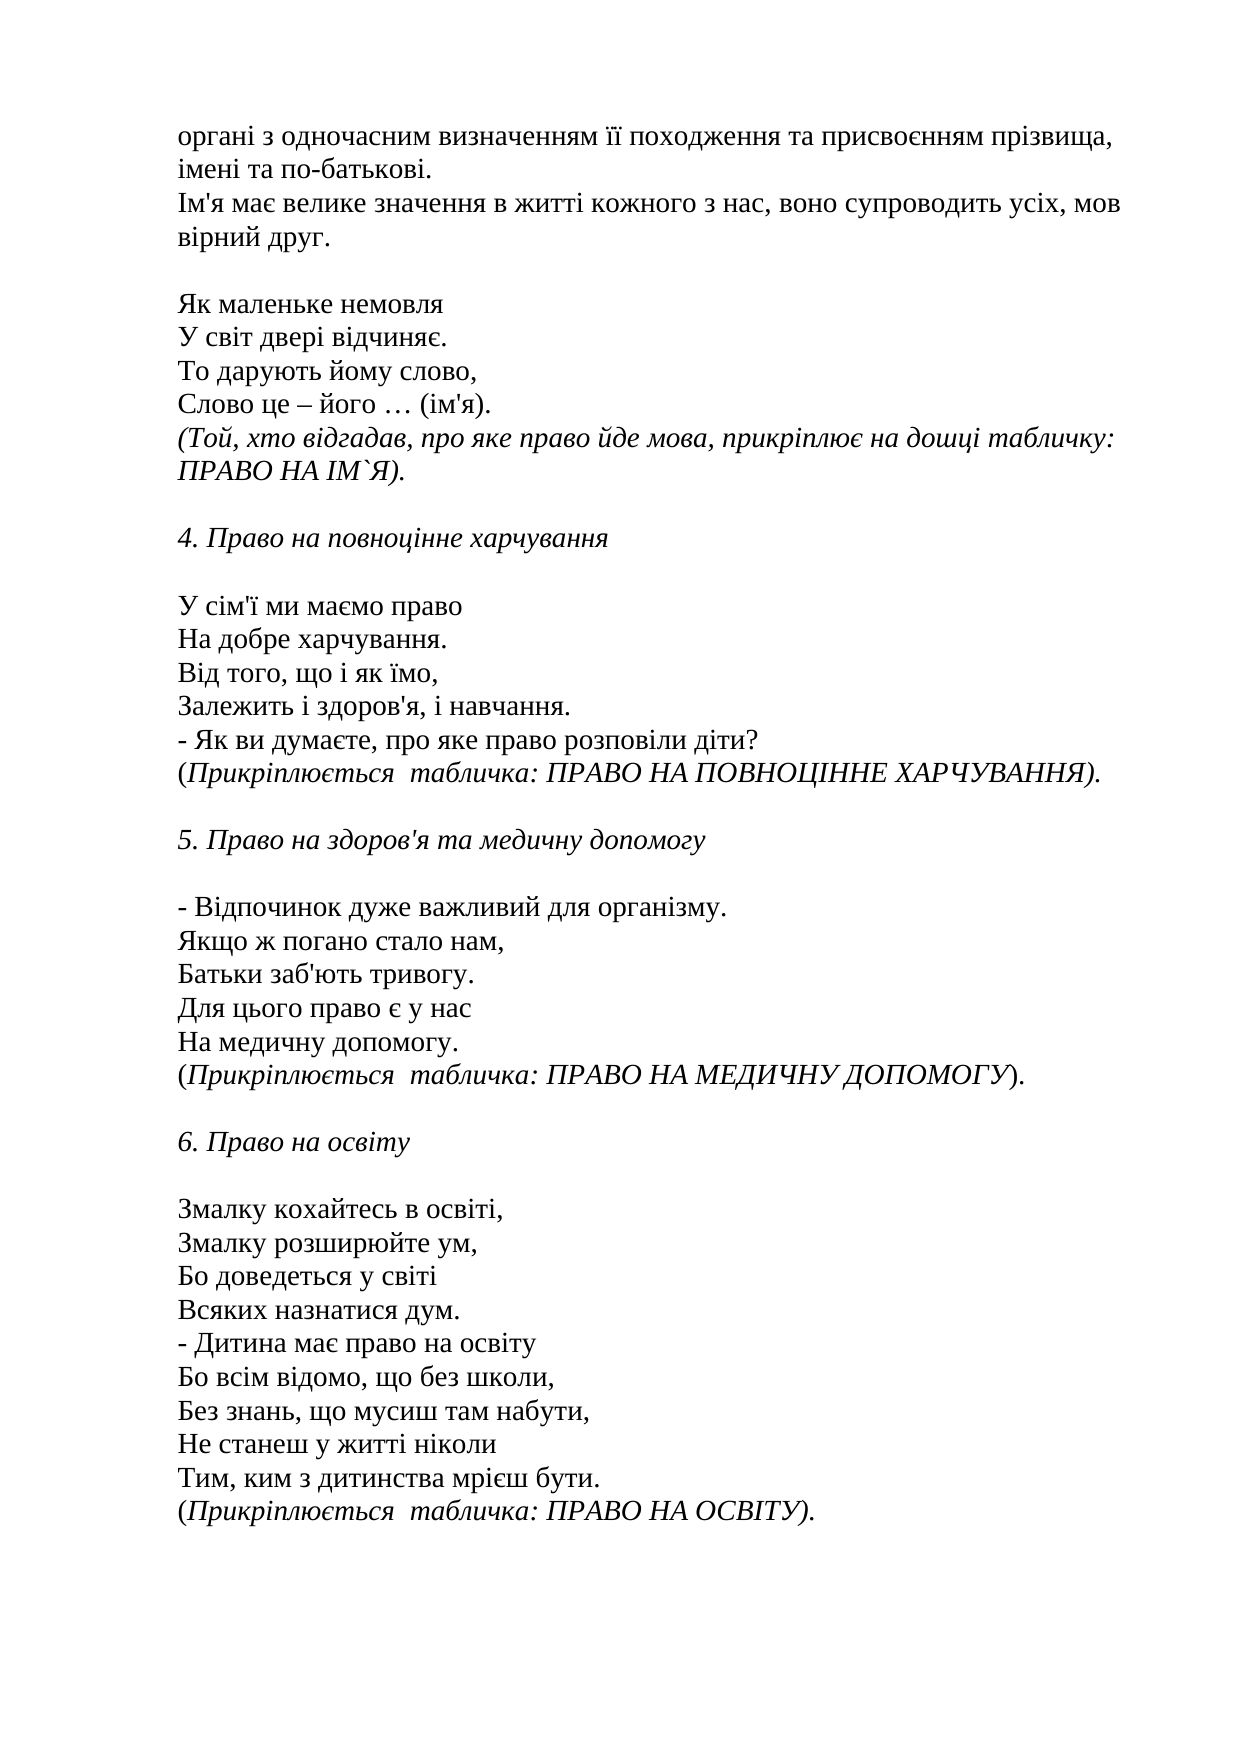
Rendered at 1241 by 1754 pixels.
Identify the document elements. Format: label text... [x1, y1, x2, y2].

text Як маленьке немовля У світ двері відчиняє. То дарують йому слово, Слово це – його … (ім'я). (Той, хто відгадав, про яке право йде мова, прикріплює на дошці табличку: ПРАВО НА ІМ`Я). [177, 252, 1152, 487]
text - Відпочинок дуже важливий для організму. Якщо ж погано стало нам, Батьки заб'ють тривогу. Для цього право є у нас На медичну допомогу. (Прикріплюється табличка: ПРАВО НА МЕДИЧНУ ДОПОМОГУ). [177, 856, 1152, 1091]
text 4. Право на повноцінне харчування [177, 487, 1152, 554]
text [177, 118, 1152, 252]
text 6. Право на освіту [177, 1091, 1152, 1158]
text У сім'ї ми маємо право На добре харчування. Від того, що і як їмо, Залежить і здоров'я, і навчання. - Як ви думаєте, про яке право розповіли діти? (Прикріплюється табличка: ПРАВО НА ПОВНОЦІННЕ ХАРЧУВАННЯ). [177, 554, 1152, 789]
text Змалку кохайтесь в освіті, Змалку розширюйте ум, Бо доведеться у світі Всяких назнатися дум. - Дитина має право на освіту Бо всім відомо, що без школи, Без знань, що мусиш там набути, Не станеш у житті ніколи Тим, ким з дитинства мрієш бути. (Прикріплюється табличка: ПРАВО НА ОСВІТУ). [177, 1158, 1152, 1527]
text 5. Право на здоров'я та медичну допомогу [177, 789, 1152, 856]
